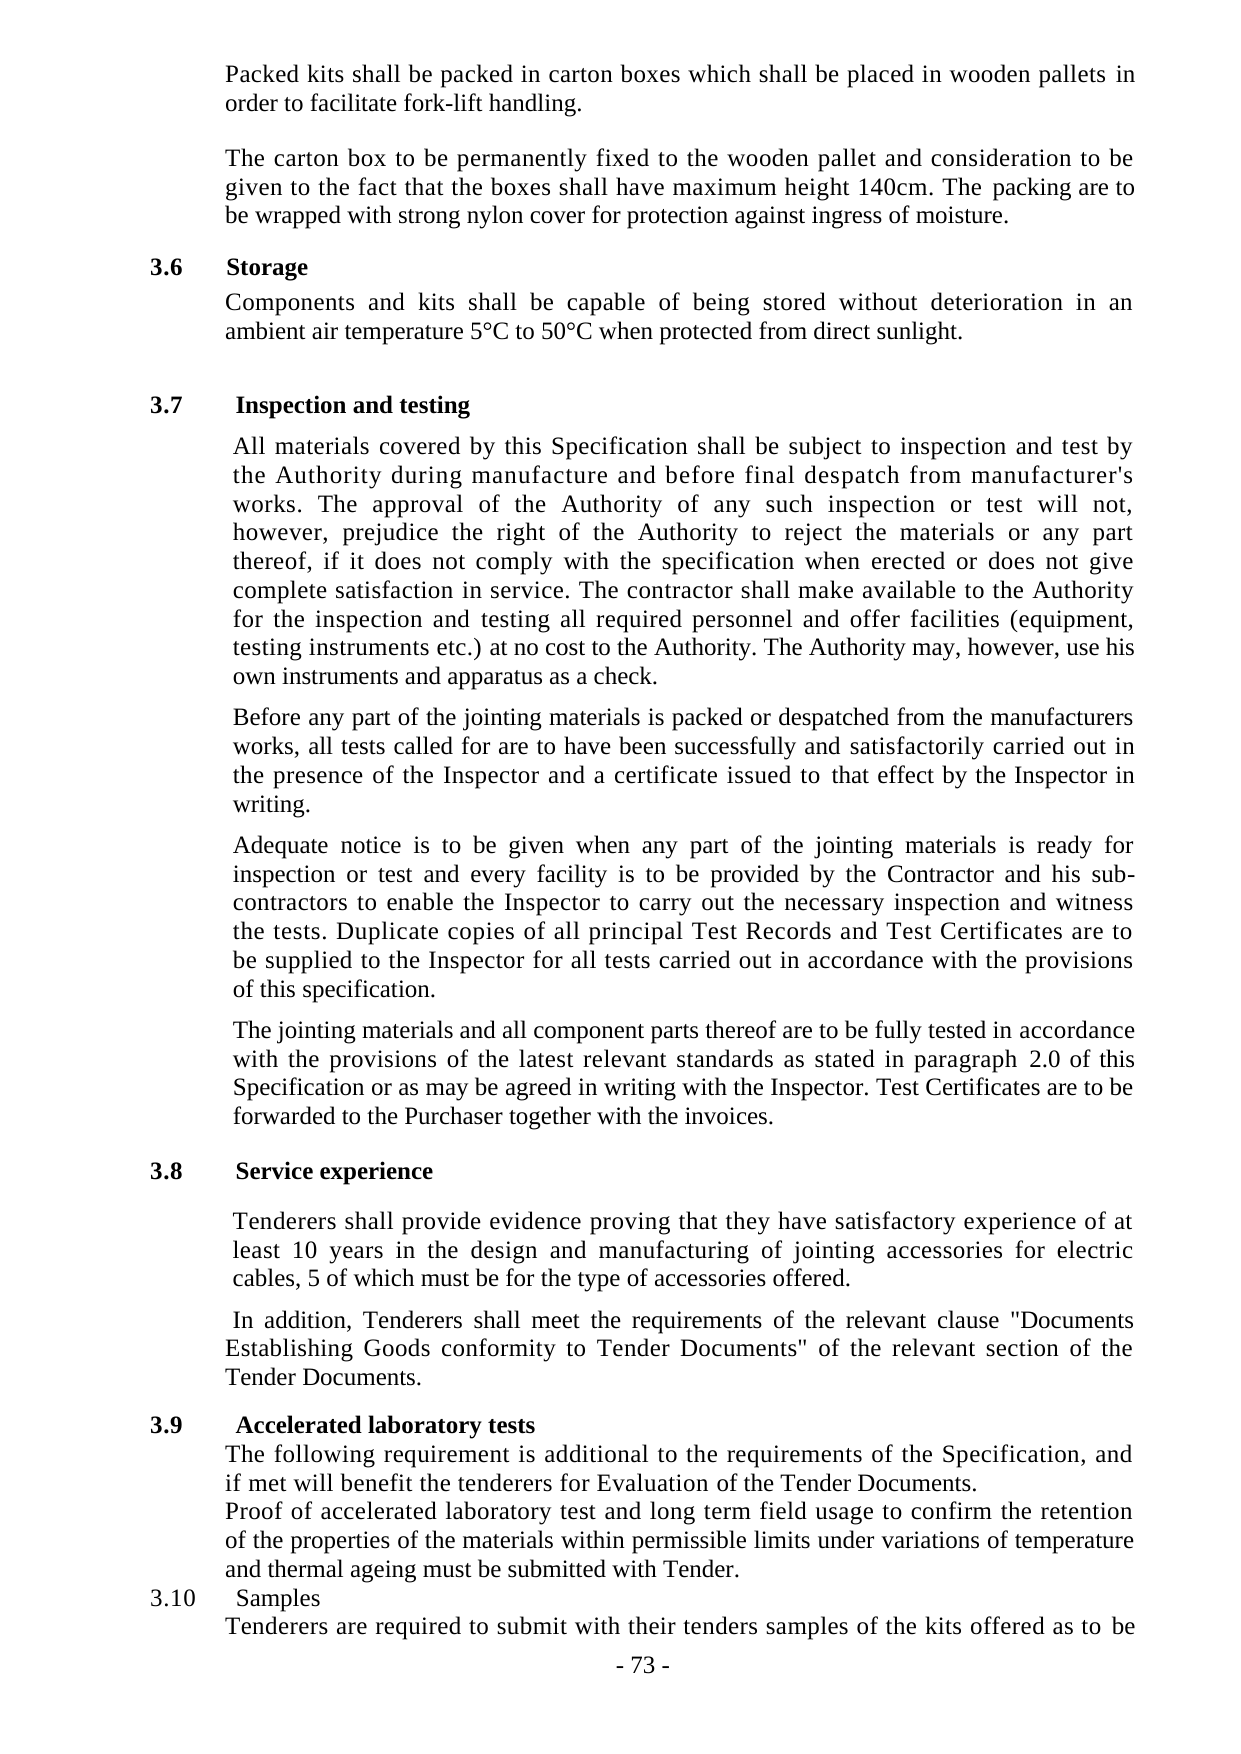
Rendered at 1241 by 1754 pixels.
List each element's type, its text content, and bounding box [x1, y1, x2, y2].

text 3.8 Service experience [150, 1156, 1135, 1185]
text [225, 1611, 1135, 1640]
text 3.10 Samples [150, 1583, 1135, 1611]
text Before any part of the jointing materials is packed or despatched from the manufacturers works, all tests called for are to have been successfully and satisfactorily carried out in the presence of the Inspector and a certificate issued to that effect by the Inspector in writing. [233, 702, 1135, 817]
text Packed kits shall be packed in carton boxes which shall be placed in wooden pallets in order to facilitate fork-lift handling. [225, 59, 1135, 117]
text The jointing materials and all component parts thereof are to be fully tested in accordance with the provisions of the latest relevant standards as stated in paragraph 2.0 of this Specification or as may be agreed in writing with the Inspector. Test Certificates are to be forwarded to the Purchaser together with the invoices. [233, 1015, 1135, 1130]
text Proof of accelerated laboratory test and long term field usage to confirm the retention of the properties of the materials within permissible limits under variations of temperature and thermal ageing must be submitted with Tender. [225, 1496, 1135, 1583]
text In addition, Tenderers shall meet the requirements of the relevant clause "Documents Establishing Goods conformity to Tender Documents" of the relevant section of the Tender Documents. [225, 1305, 1135, 1391]
text The following requirement is additional to the requirements of the Specification, and if met will benefit the tenderers for Evaluation of the Tender Documents. [225, 1439, 1135, 1496]
text Adequate notice is to be given when any part of the jointing materials is ready for inspection or test and every facility is to be provided by the Contractor and his subcontractors to enable the Inspector to carry out the necessary inspection and witness the tests. Duplicate copies of all principal Test Records and Test Certificates are to be supplied to the Inspector for all tests carried out in accordance with the provisions of this specification. [233, 830, 1135, 1002]
text 3.6 Storage [150, 252, 1135, 280]
text Components and kits shall be capable of being stored without deterioration in an ambient air temperature 5°C to 50°C when protected from direct sunlight. [225, 287, 1135, 344]
text The carton box to be permanently fixed to the wooden pallet and consideration to be given to the fact that the boxes shall have maximum height 140cm. The packing are to be wrapped with strong nylon cover for protection against ingress of moisture. [225, 143, 1135, 229]
text Tenderers shall provide evidence proving that they have satisfactory experience of at least 10 years in the design and manufacturing of jointing accessories for electric cables, 5 of which must be for the type of accessories offered. [232, 1206, 1135, 1292]
text 3.9 Accelerated laboratory tests [150, 1410, 1135, 1439]
text 3.7 Inspection and testing [150, 390, 1135, 419]
text All materials covered by this Specification shall be subject to inspection and test by the Authority during manufacture and before final despatch from manufacturer's works. The approval of the Authority of any such inspection or test will not, however, prejudice the right of the Authority to reject the materials or any part thereof, if it does not comply with the specification when erected or does not give complete satisfaction in service. The contractor shall make available to the Authority for the inspection and testing all required personnel and offer facilities (equipment, testing instruments etc.) at no cost to the Authority. The Authority may, however, use his own instruments and apparatus as a check. [233, 431, 1135, 690]
